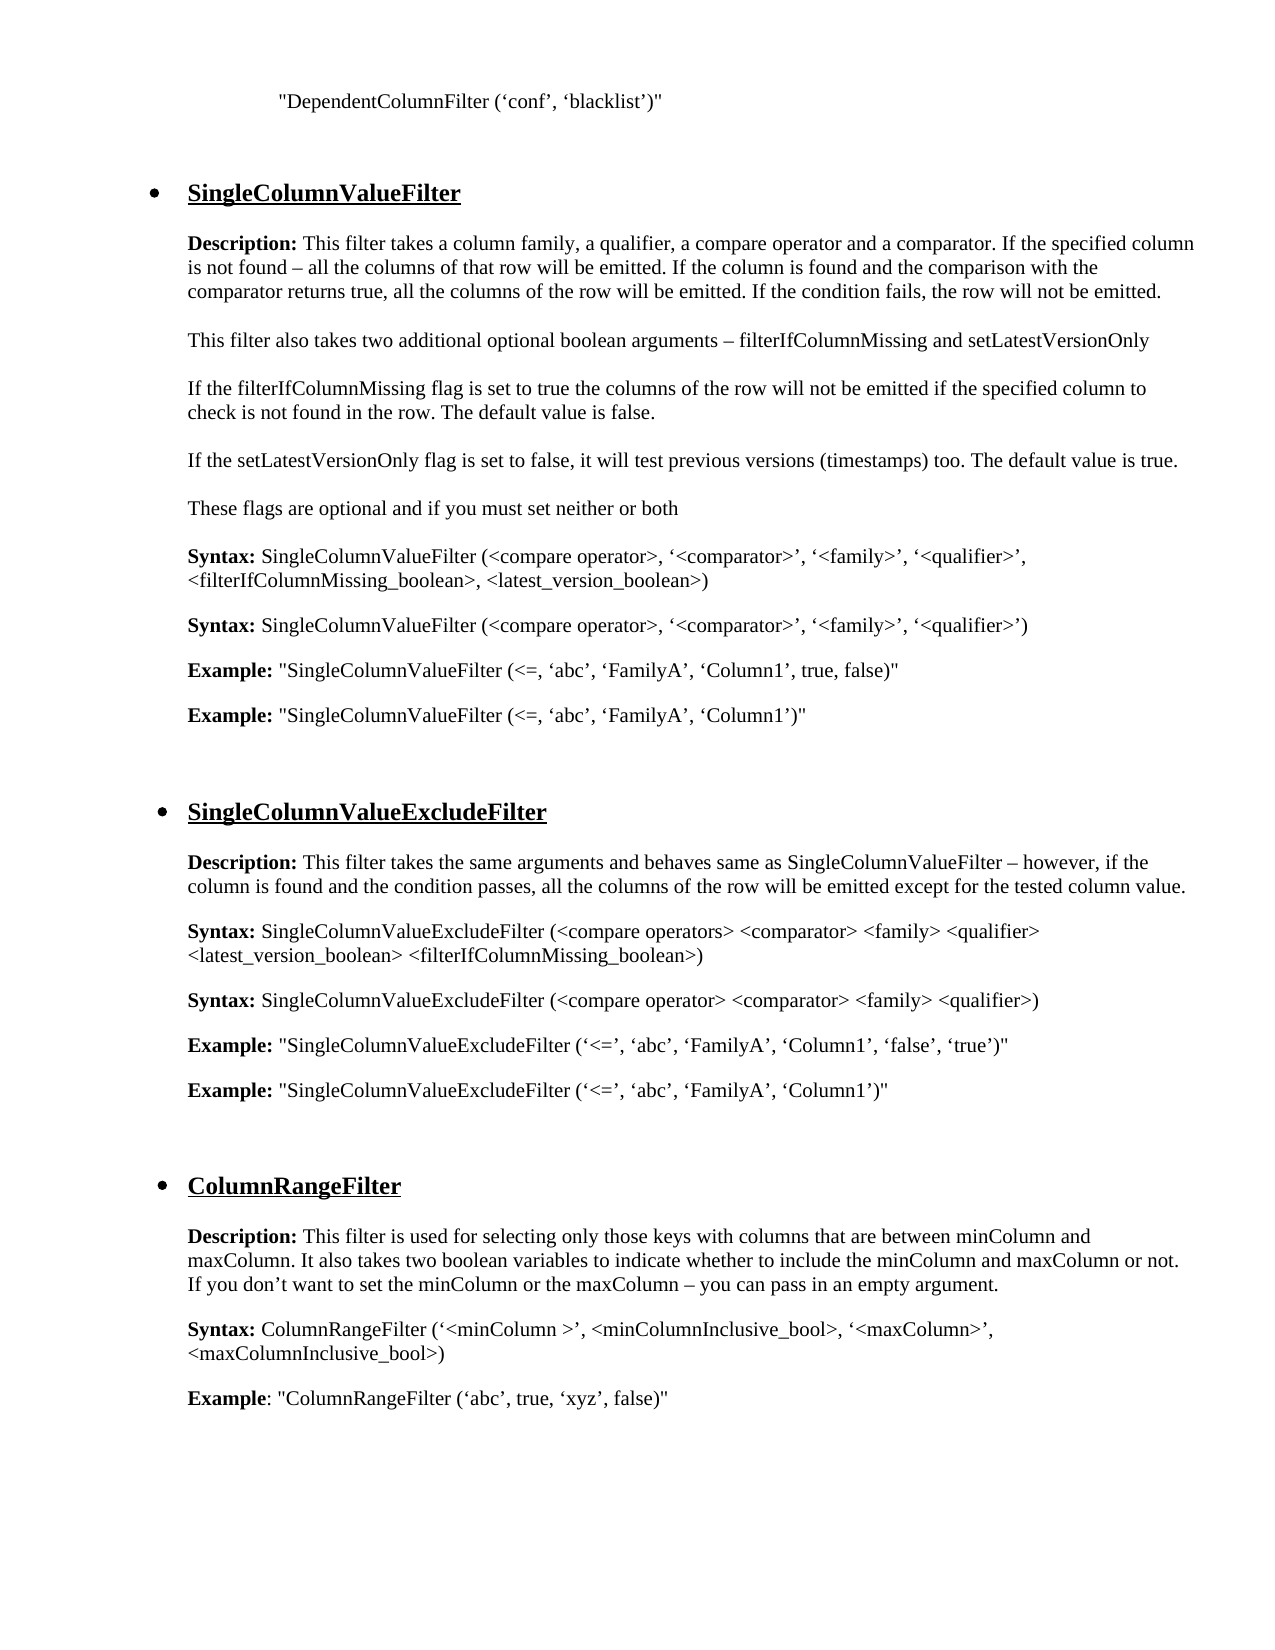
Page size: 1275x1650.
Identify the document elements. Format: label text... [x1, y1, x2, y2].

text Example: "SingleColumnValueExcludeFilter (‘<=’, ‘abc’, ‘FamilyA’, ‘Column1’)" [187, 1078, 1196, 1102]
list If the filterIfColumnMissing flag is set to true the columns of the row will not be emitted if the specified column to check is not found in the row. The default value is false. [187, 376, 1196, 424]
list SingleColumnValueExcludeFilter [158, 797, 1196, 826]
list If you don’t want to set the minColumn or the maxColumn – you can pass in an empty argument. [187, 1272, 1196, 1296]
text Example: "SingleColumnValueFilter (<=, ‘abc’, ‘FamilyA’, ‘Column1’)" [187, 703, 1196, 727]
text Syntax: SingleColumnValueExcludeFilter (<compare operators> <comparator> <family> <qualifier> <latest_version_boolean> <filterIfColumnMissing_boolean>) [187, 919, 1196, 967]
list Description: This filter takes the same arguments and behaves same as SingleColumnValueFilter – however, if the column is found and the condition passes, all the columns of the row will be emitted except for the tested column value. [187, 850, 1196, 898]
text Example: "SingleColumnValueFilter (<=, ‘abc’, ‘FamilyA’, ‘Column1’, true, false)" [187, 658, 1196, 682]
text Syntax: SingleColumnValueFilter (<compare operator>, ‘<comparator>’, ‘<family>’, ‘<qualifier>’) [187, 613, 1196, 637]
text Syntax: ColumnRangeFilter (‘<minColumn >’, <minColumnInclusive_bool>, ‘<maxColumn>’, <maxColumnInclusive_bool>) [187, 1317, 1196, 1365]
list These flags are optional and if you must set neither or both [187, 496, 1196, 520]
text Example: "SingleColumnValueExcludeFilter (‘<=’, ‘abc’, ‘FamilyA’, ‘Column1’, ‘false’, ‘true’)" [187, 1033, 1196, 1057]
list Syntax: SingleColumnValueFilter (<compare operator>, ‘<comparator>’, ‘<family>’, ‘<qualifier>’, <filterIfColumnMissing_boolean>, <latest_version_boolean>) [187, 544, 1196, 592]
list If the setLatestVersionOnly flag is set to false, it will test previous versions (timestamps) too. The default value is true. [187, 448, 1196, 472]
text "DependentColumnFilter (‘conf’, ‘blacklist’)" [187, 89, 1196, 113]
list Description: This filter is used for selecting only those keys with columns that are between minColumn and maxColumn. It also takes two boolean variables to indicate whether to include the minColumn and maxColumn or not. [187, 1224, 1196, 1272]
list Description: This filter takes a column family, a qualifier, a compare operator and a comparator. If the specified column is not found – all the columns of that row will be emitted. If the column is found and the comparison with the comparator returns true, all the columns of the row will be emitted. If the condition fails, the row will not be emitted. [187, 231, 1196, 303]
list SingleColumnValueFilter [150, 178, 1196, 207]
list This filter also takes two additional optional boolean arguments – filterIfColumnMissing and setLatestVersionOnly [187, 327, 1196, 352]
text Syntax: SingleColumnValueExcludeFilter (<compare operator> <comparator> <family> <qualifier>) [187, 988, 1196, 1012]
text Example: "ColumnRangeFilter (‘abc’, true, ‘xyz’, false)" [187, 1386, 1196, 1410]
list ColumnRangeFilter [158, 1171, 1196, 1199]
